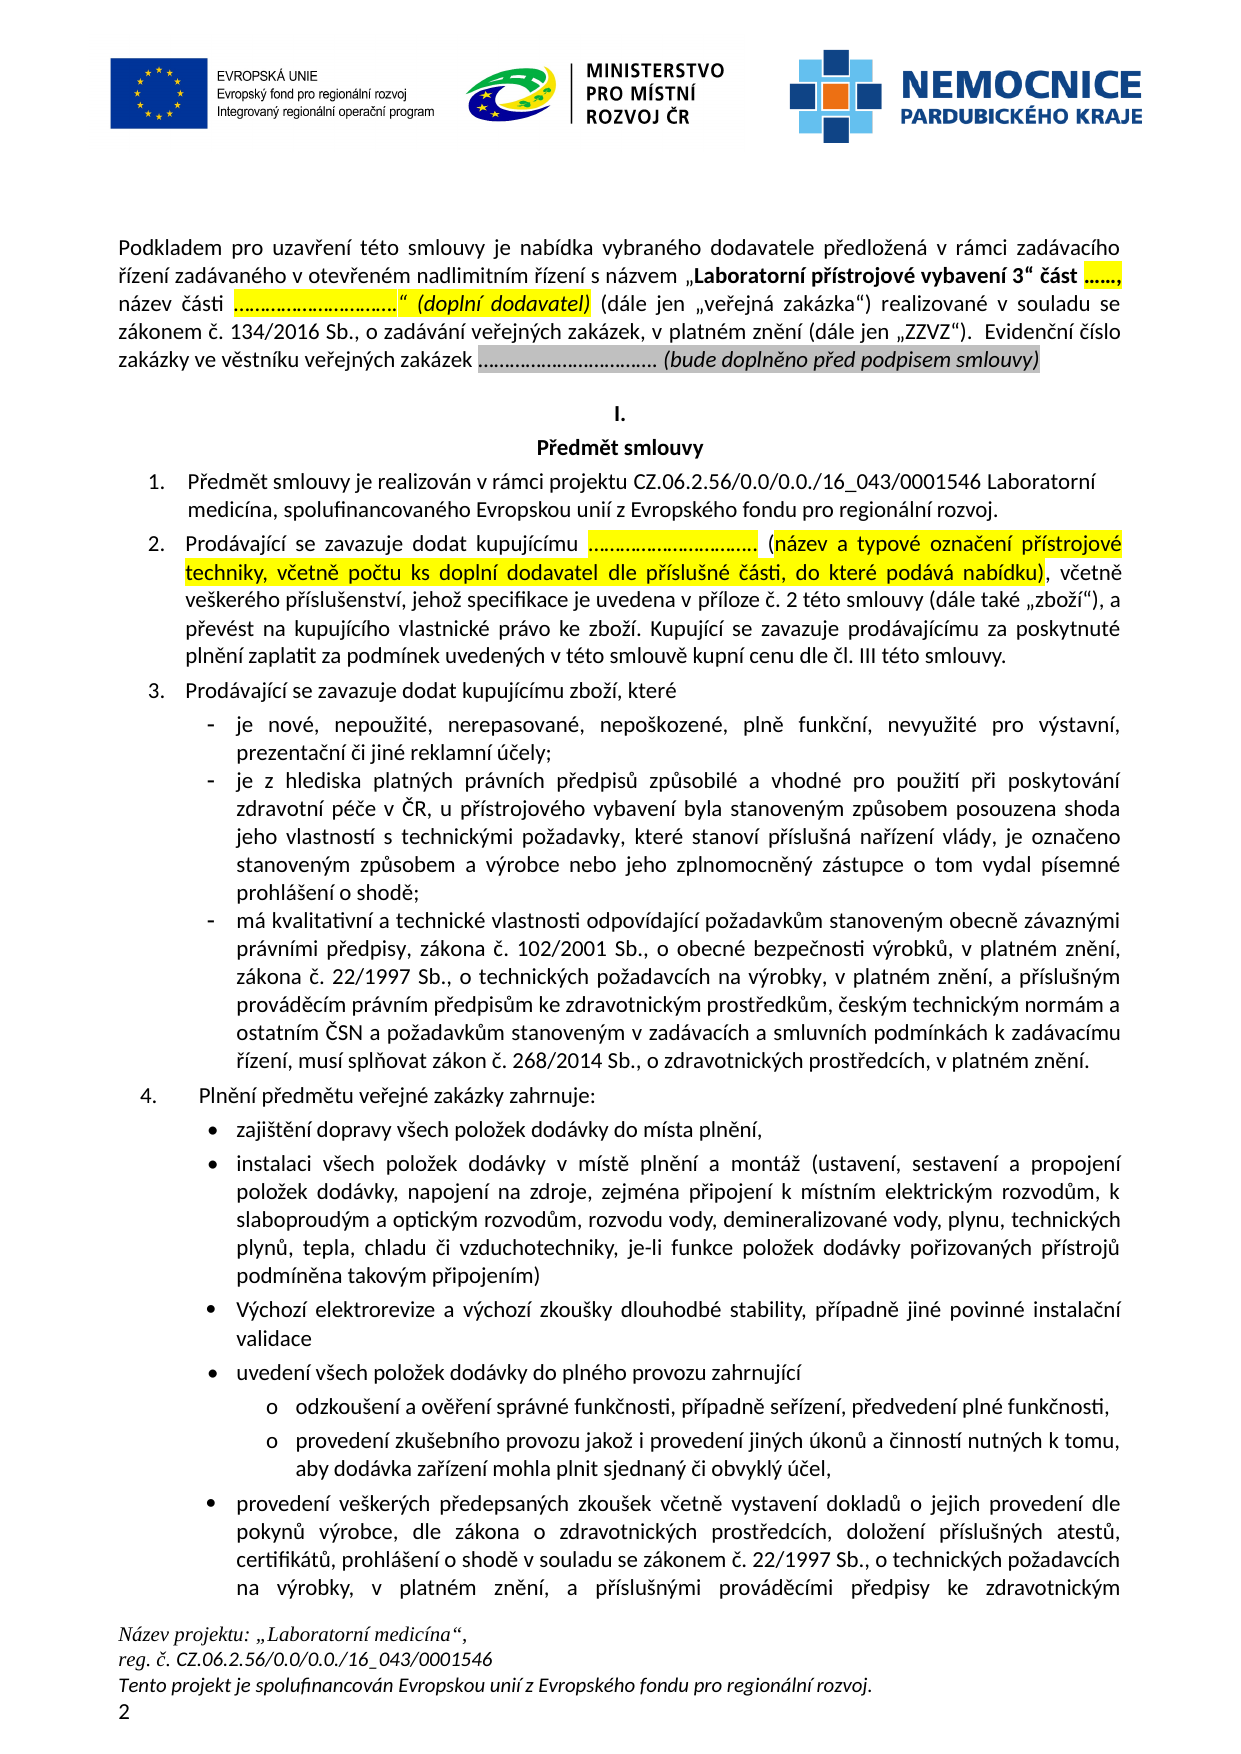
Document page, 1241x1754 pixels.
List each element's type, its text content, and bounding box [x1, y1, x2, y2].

text o odzkoušení a ověření správné funkčnosti, případně seřízení, předvedení plné funkčnosti, [118, 1392, 1122, 1420]
list Plnění předmětu veřejné zakázky zahrnuje: [140, 1081, 1122, 1109]
list Prodávající se zavazuje dodat kupujícímu zboží, které [148, 676, 1122, 704]
text • zajištění dopravy všech položek dodávky do místa plnění, [118, 1115, 1122, 1143]
list Předmět smlouvy je realizován v rámci projektu CZ.06.2.56/0.0/0.0./16_043/0001546 Laboratorní [148, 467, 1122, 495]
list má kvalitativní a technické vlastnosti odpovídající požadavkům stanoveným obecně závaznými právními předpisy, zákona č. 102/2001 Sb., o obecné bezpečnosti výrobků, v platném znění, zákona č. 22/1997 Sb., o technických požadavcích na výrobky, v platném znění, a příslušným prováděcím právním předpisům ke zdravotnickým prostředkům, českým technickým normám a ostatním ČSN a požadavkům stanoveným v zadávacích a smluvních podmínkách k zadávacímu řízení, musí splňovat zákon č. 268/2014 Sb., o zdravotnických prostředcích, v platném znění. [207, 906, 1122, 1074]
text I. [118, 399, 1122, 427]
picture [89, 34, 745, 152]
list je z hlediska platných právních předpisů způsobilé a vhodné pro použití při poskytování zdravotní péče v ČR, u přístrojového vybavení byla stanoveným způsobem posouzena shoda jeho vlastností s technickými požadavky, které stanoví příslušná nařízení vlády, je označeno stanoveným způsobem a výrobce nebo jeho zplnomocněný zástupce o tom vydal písemné prohlášení o shodě; [207, 766, 1122, 906]
text • uvedení všech položek dodávky do plného provozu zahrnující [118, 1358, 1122, 1386]
text • instalaci všech položek dodávky v místě plnění a montáž (ustavení, sestavení a propojení položek dodávky, napojení na zdroje, zejména připojení k místním elektrickým rozvodům, k slaboproudým a optickým rozvodům, rozvodu vody, demineralizované vody, plynu, technických plynů, tepla, chladu či vzduchotechniky, je-li funkce položek dodávky pořizovaných přístrojů podmíněna takovým připojením) [207, 1149, 1122, 1289]
text medicína, spolufinancovaného Evropskou unií z Evropského fondu pro regionální rozvoj. [177, 495, 1122, 523]
list je nové, nepoužité, nerepasované, nepoškozené, plně funkční, nevyužité pro výstavní, prezentační či jiné reklamní účely; [207, 710, 1122, 766]
text Podkladem pro uzavření této smlouvy je nabídka vybraného dodavatele předložená v rámci zadávacího řízení zadávaného v otevřeném nadlimitním řízení s názvem „Laboratorní přístrojové vybavení 3“ část ……, název části ………………………….“ (doplní dodavatel) (dále jen „veřejná zakázka“) realizované v souladu se zákonem č. 134/2016 Sb., o zadávání veřejných zakázek, v platném znění (dále jen „ZZVZ“). Evidenční číslo zakázky ve věstníku veřejných zakázek ……………………………. (bude doplněno před podpisem smlouvy) [118, 233, 1122, 373]
list Výchozí elektrorevize a výchozí zkoušky dlouhodbé stability, případně jiné povinné instalační validace [207, 1296, 1122, 1352]
list Prodávající se zavazuje dodat kupujícímu ………………………….. (název a typové označení přístrojové techniky, včetně počtu ks doplní dodavatel dle příslušné části, do které podává nabídku), včetně veškerého příslušenství, jehož specifikace je uvedena v příloze č. 2 této smlouvy (dále také „zboží“), a převést na kupujícího vlastnické právo ke zboží. Kupující se zavazuje prodávajícímu za poskytnuté plnění zaplatit za podmínek uvedených v této smlouvě kupní cenu dle čl. III této smlouvy. [148, 529, 1122, 670]
text o provedení zkušebního provozu jakož i provedení jiných úkonů a činností nutných k tomu, aby dodávka zařízení mohla plnit sjednaný či obvyklý účel, [266, 1426, 1122, 1482]
text Předmět smlouvy [118, 433, 1122, 461]
picture [788, 49, 1142, 144]
